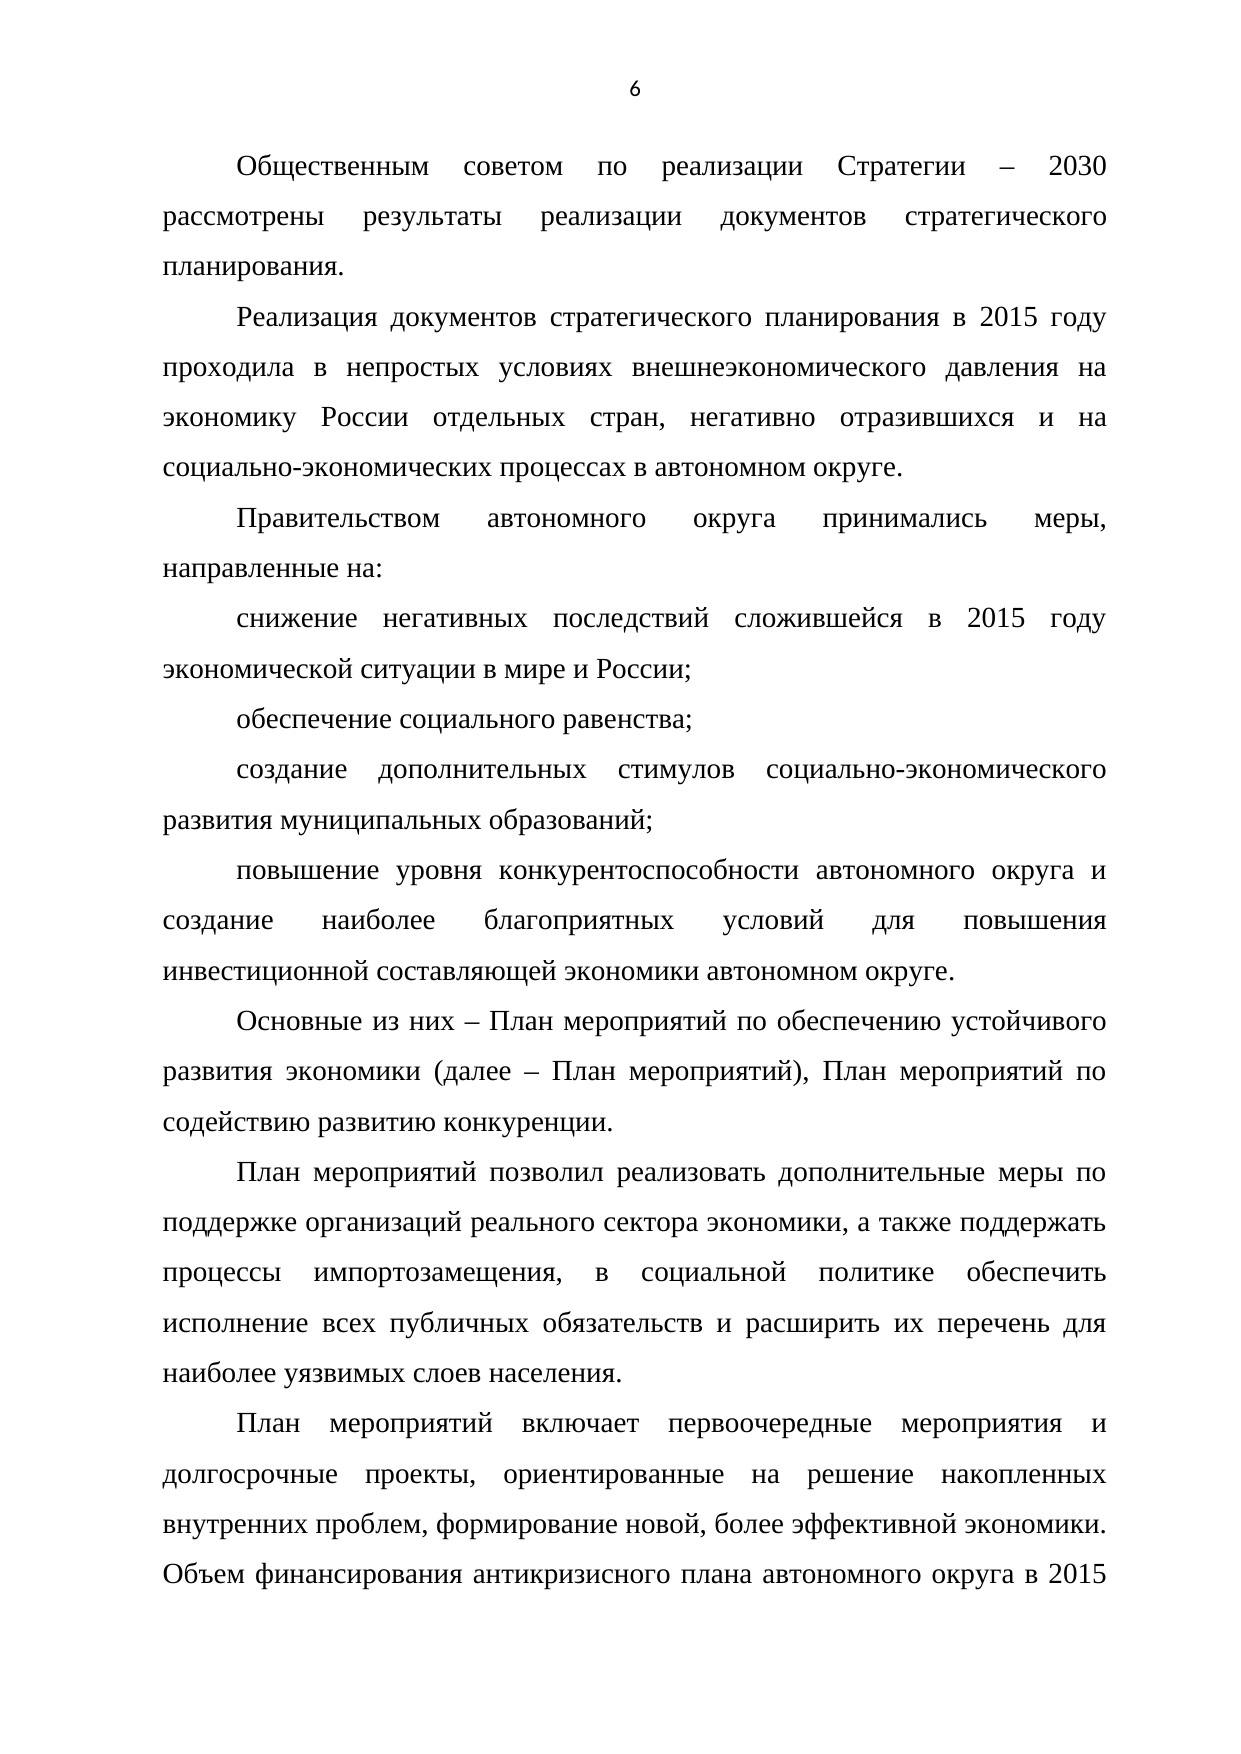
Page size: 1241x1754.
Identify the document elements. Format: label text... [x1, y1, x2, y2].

text Реализация документов стратегического планирования в 2015 году проходила в непростых условиях внешнеэкономического давления на экономику России отдельных стран, негативно отразившихся и на социально-экономических процессах в автономном округе. [162, 299, 1107, 483]
text Правительством автономного округа принимались меры, направленные на: [162, 500, 1107, 584]
text Основные из них – План мероприятий по обеспечению устойчивого развития экономики (далее – План мероприятий), План мероприятий по содействию развитию конкуренции. [162, 1003, 1107, 1137]
text повышение уровня конкурентоспособности автономного округа и создание наиболее благоприятных условий для повышения инвестиционной составляющей экономики автономном округе. [162, 852, 1107, 986]
text обеспечение социального равенства; [162, 701, 1107, 735]
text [162, 1406, 1107, 1590]
text создание дополнительных стимулов социально-экономического развития муниципальных образований; [162, 751, 1107, 835]
text Общественным советом по реализации Стратегии – 2030 рассмотрены результаты реализации документов стратегического планирования. [162, 148, 1107, 282]
text снижение негативных последствий сложившейся в 2015 году экономической ситуации в мире и России; [162, 601, 1107, 684]
text План мероприятий позволил реализовать дополнительные меры по поддержке организаций реального сектора экономики, а также поддержать процессы импортозамещения, в социальной политике обеспечить исполнение всех публичных обязательств и расширить их перечень для наиболее уязвимых слоев населения. [162, 1154, 1107, 1389]
